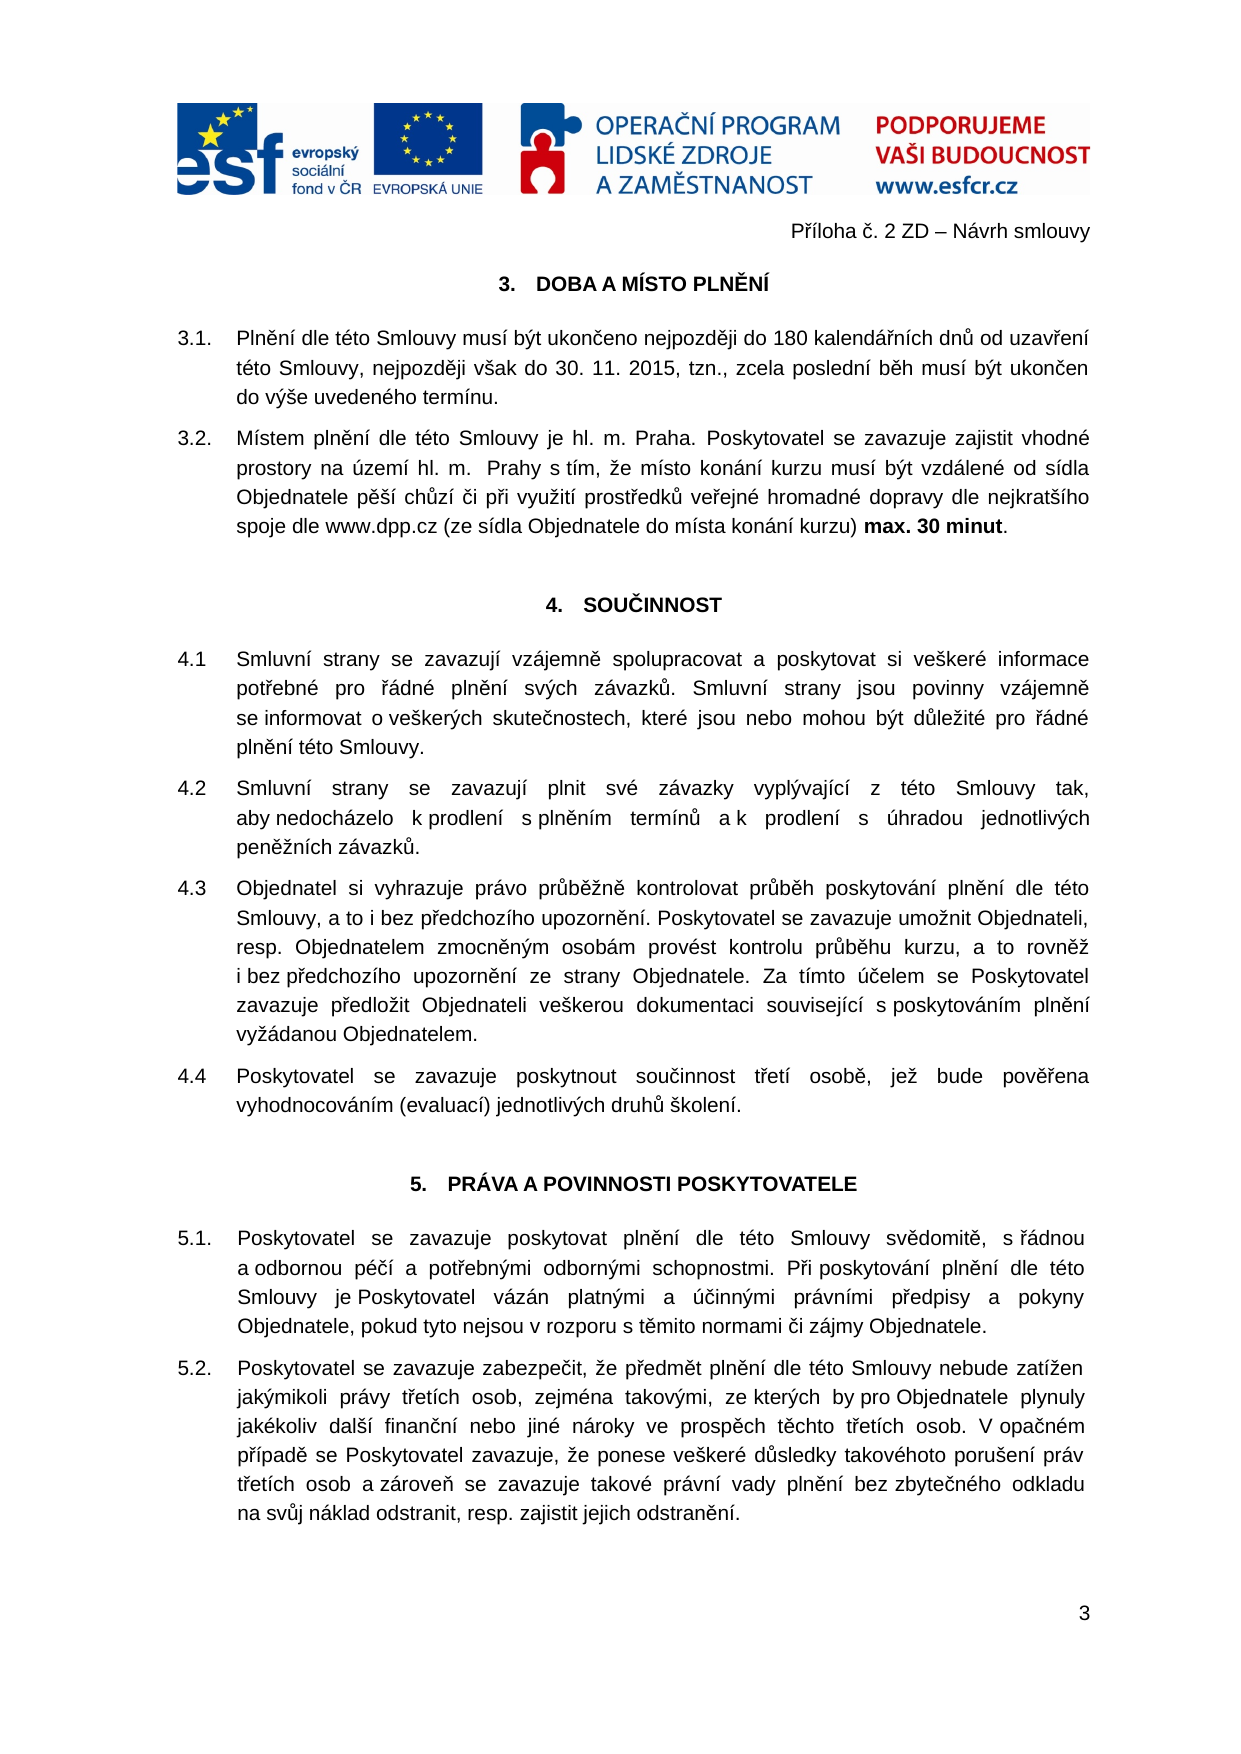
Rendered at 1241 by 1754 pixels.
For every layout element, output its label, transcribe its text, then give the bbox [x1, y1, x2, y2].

list Místem plnění dle této Smlouvy je hl. m. Praha. Poskytovatel se zavazuje zajistit vhodné prostory na území hl. m. Prahy s tím, že místo konání kurzu musí být vzdálené od sídla Objednatele pěší chůzí či při využití prostředků veřejné hromadné dopravy dle nejkratšího spoje dle www.dpp.cz (ze sídla Objednatele do místa konání kurzu) max. 30 minut. [177, 421, 1090, 538]
list Poskytovatel se zavazuje poskytovat plnění dle této Smlouvy svědomitě, s řádnou a odbornou péčí a potřebnými odbornými schopnostmi. Při poskytování plnění dle této Smlouvy je Poskytovatel vázán platnými a účinnými právními předpisy a pokyny Objednatele, pokud tyto nejsou v rozporu s těmito normami či zájmy Objednatele. [177, 1221, 1085, 1338]
picture [177, 103, 1091, 195]
subtitle Součinnost [177, 588, 1090, 617]
list Plnění dle této Smlouvy musí být ukončeno nejpozději do 180 kalendářních dnů od uzavření této Smlouvy, nejpozději však do 30. 11. 2015, tzn., zcela poslední běh musí být ukončen do výše uvedeného termínu. [177, 321, 1090, 408]
subtitle Objednatel si vyhrazuje právo průběžně kontrolovat průběh poskytování plnění dle této Smlouvy, a to i bez předchozího upozornění. Poskytovatel se zavazuje umožnit Objednateli, resp. Objednatelem zmocněným osobám provést kontrolu průběhu kurzu, a to rovněž i bez předchozího upozornění ze strany Objednatele. Za tímto účelem se Poskytovatel zavazuje předložit Objednateli veškerou dokumentaci související s poskytováním plnění vyžádanou Objednatelem. [177, 871, 1090, 1046]
subtitle PRÁVA A POVINNOSTI POSKYTOVATELE [177, 1167, 1090, 1196]
subtitle Smluvní strany se zavazují plnit své závazky vyplývající z této Smlouvy tak, aby nedocházelo k prodlení s plněním termínů a k prodlení s úhradou jednotlivých peněžních závazků. [177, 771, 1090, 858]
subtitle Smluvní strany se zavazují vzájemně spolupracovat a poskytovat si veškeré informace potřebné pro řádné plnění svých závazků. Smluvní strany jsou povinny vzájemně se informovat o veškerých skutečnostech, které jsou nebo mohou být důležité pro řádné plnění této Smlouvy. [177, 642, 1090, 758]
subtitle DOBA A místo plnění [177, 267, 1090, 296]
subtitle Poskytovatel se zavazuje poskytnout součinnost třetí osobě, jež bude pověřena vyhodnocováním (evaluací) jednotlivých druhů školení. [177, 1058, 1090, 1117]
list Poskytovatel se zavazuje zabezpečit, že předmět plnění dle této Smlouvy nebude zatížen jakýmikoli právy třetích osob, zejména takovými, ze kterých by pro Objednatele plynuly jakékoliv další finanční nebo jiné nároky ve prospěch těchto třetích osob. V opačném případě se Poskytovatel zavazuje, že ponese veškeré důsledky takovéhoto porušení práv třetích osob a zároveň se zavazuje takové právní vady plnění bez zbytečného odkladu na svůj náklad odstranit, resp. zajistit jejich odstranění. [177, 1350, 1085, 1525]
